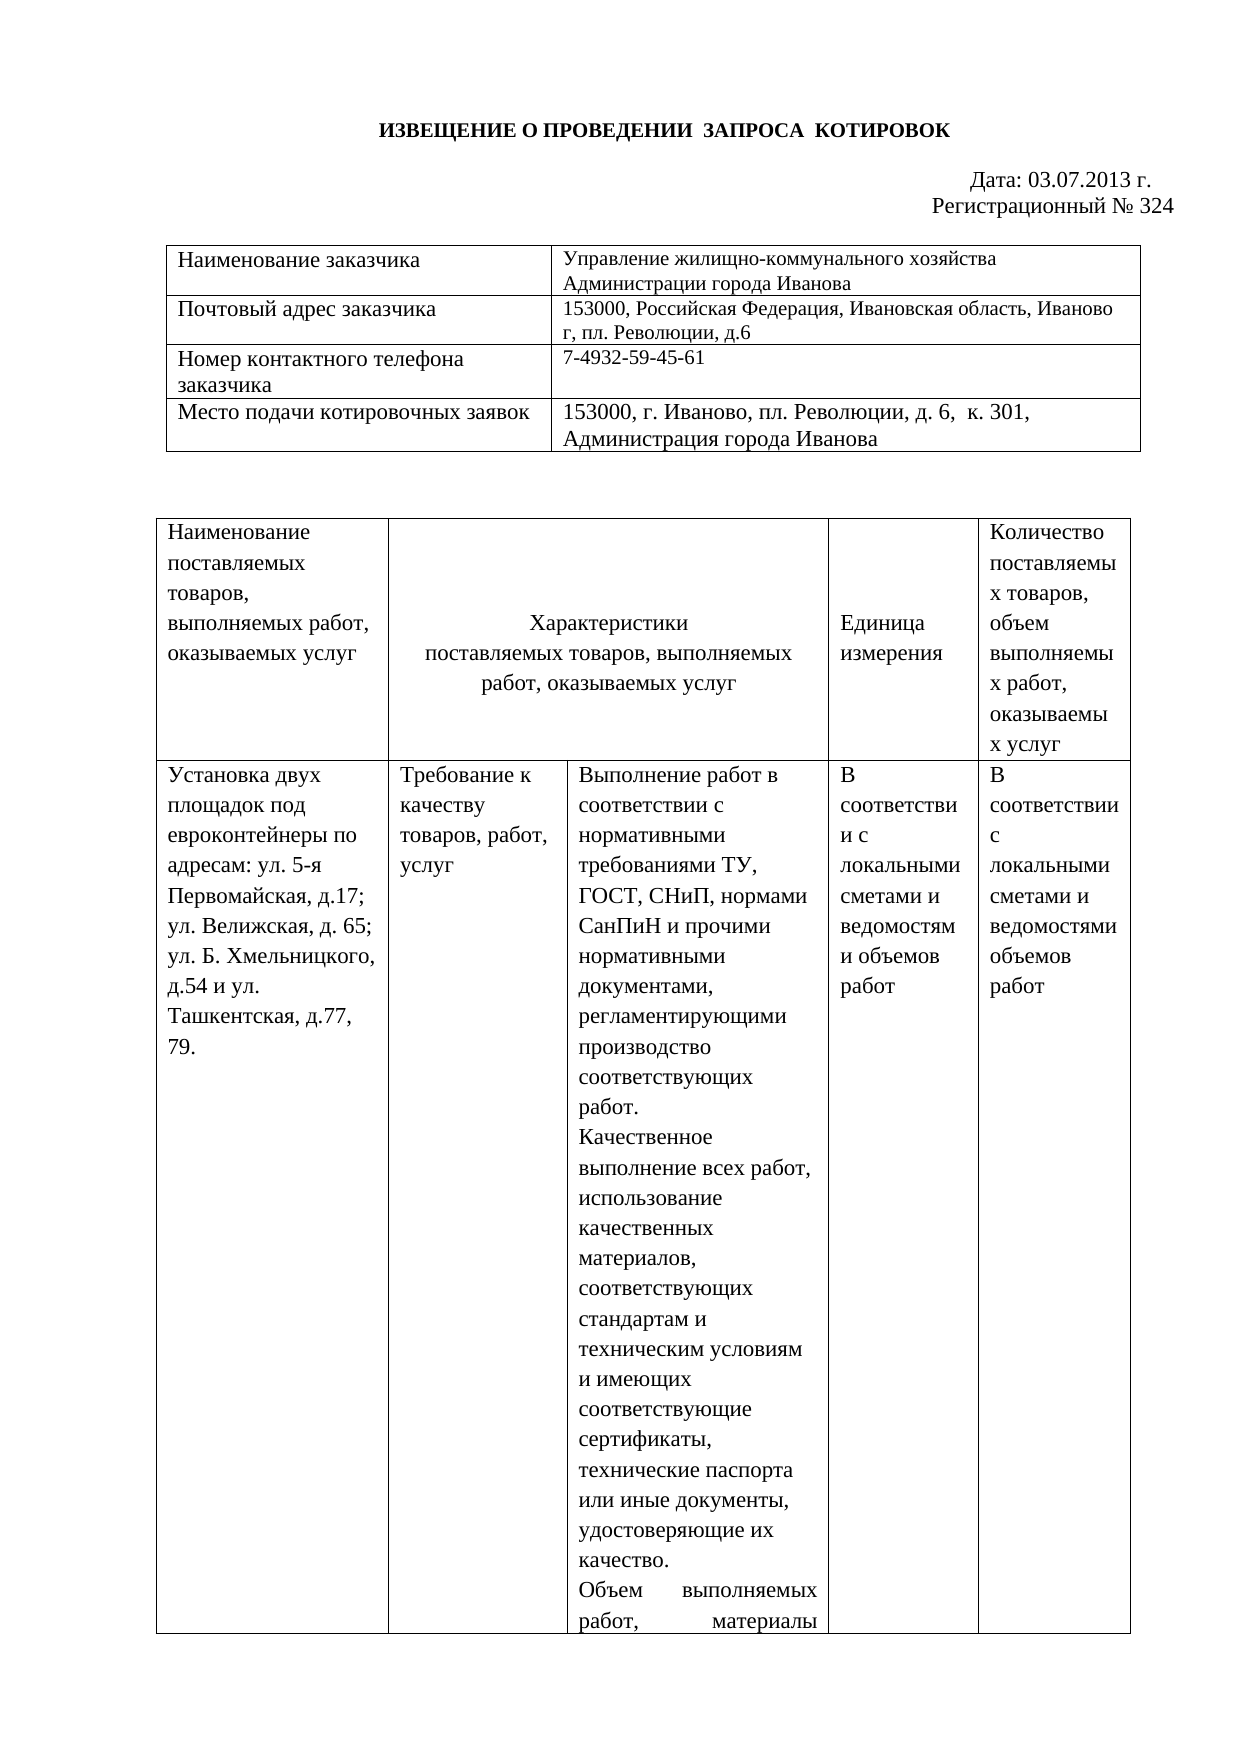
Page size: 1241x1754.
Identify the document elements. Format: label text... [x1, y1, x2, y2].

table_cell Номер контактного телефона заказчика [167, 345, 551, 397]
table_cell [157, 761, 388, 1633]
table_cell 7-4932-59-45-61 [552, 345, 1140, 397]
table_header Единица измерения [829, 519, 978, 760]
text Регистрационный № 324 [177, 193, 1174, 219]
table_header Наименование заказчика [167, 246, 551, 294]
table_header Количество поставляемых товаров, объем выполняемых работ, оказываемых услуг [979, 519, 1130, 760]
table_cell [979, 761, 1130, 1633]
table_header Управление жилищно-коммунального хозяйства Администрации города Иванова [552, 246, 1140, 294]
table_cell 153000, Российская Федерация, Ивановская область, Иваново г, пл. Революции, д.6 [552, 296, 1140, 344]
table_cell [829, 761, 978, 1633]
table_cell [568, 761, 828, 1633]
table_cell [389, 761, 567, 1633]
table_cell Место подачи котировочных заявок [167, 399, 551, 451]
text Извещение о проведении запроса котировок [177, 118, 1152, 142]
text Дата: 03.07.2013 г. [177, 166, 1152, 193]
table_header Характеристики поставляемых товаров, выполняемых работ, оказываемых услуг [389, 519, 828, 760]
table_cell 153000, г. Иваново, пл. Революции, д. 6, к. 301, Администрация города Иванова [552, 399, 1140, 451]
table_header Наименование поставляемых товаров, выполняемых работ, оказываемых услуг [157, 519, 388, 760]
table_cell Почтовый адрес заказчика [167, 296, 551, 344]
